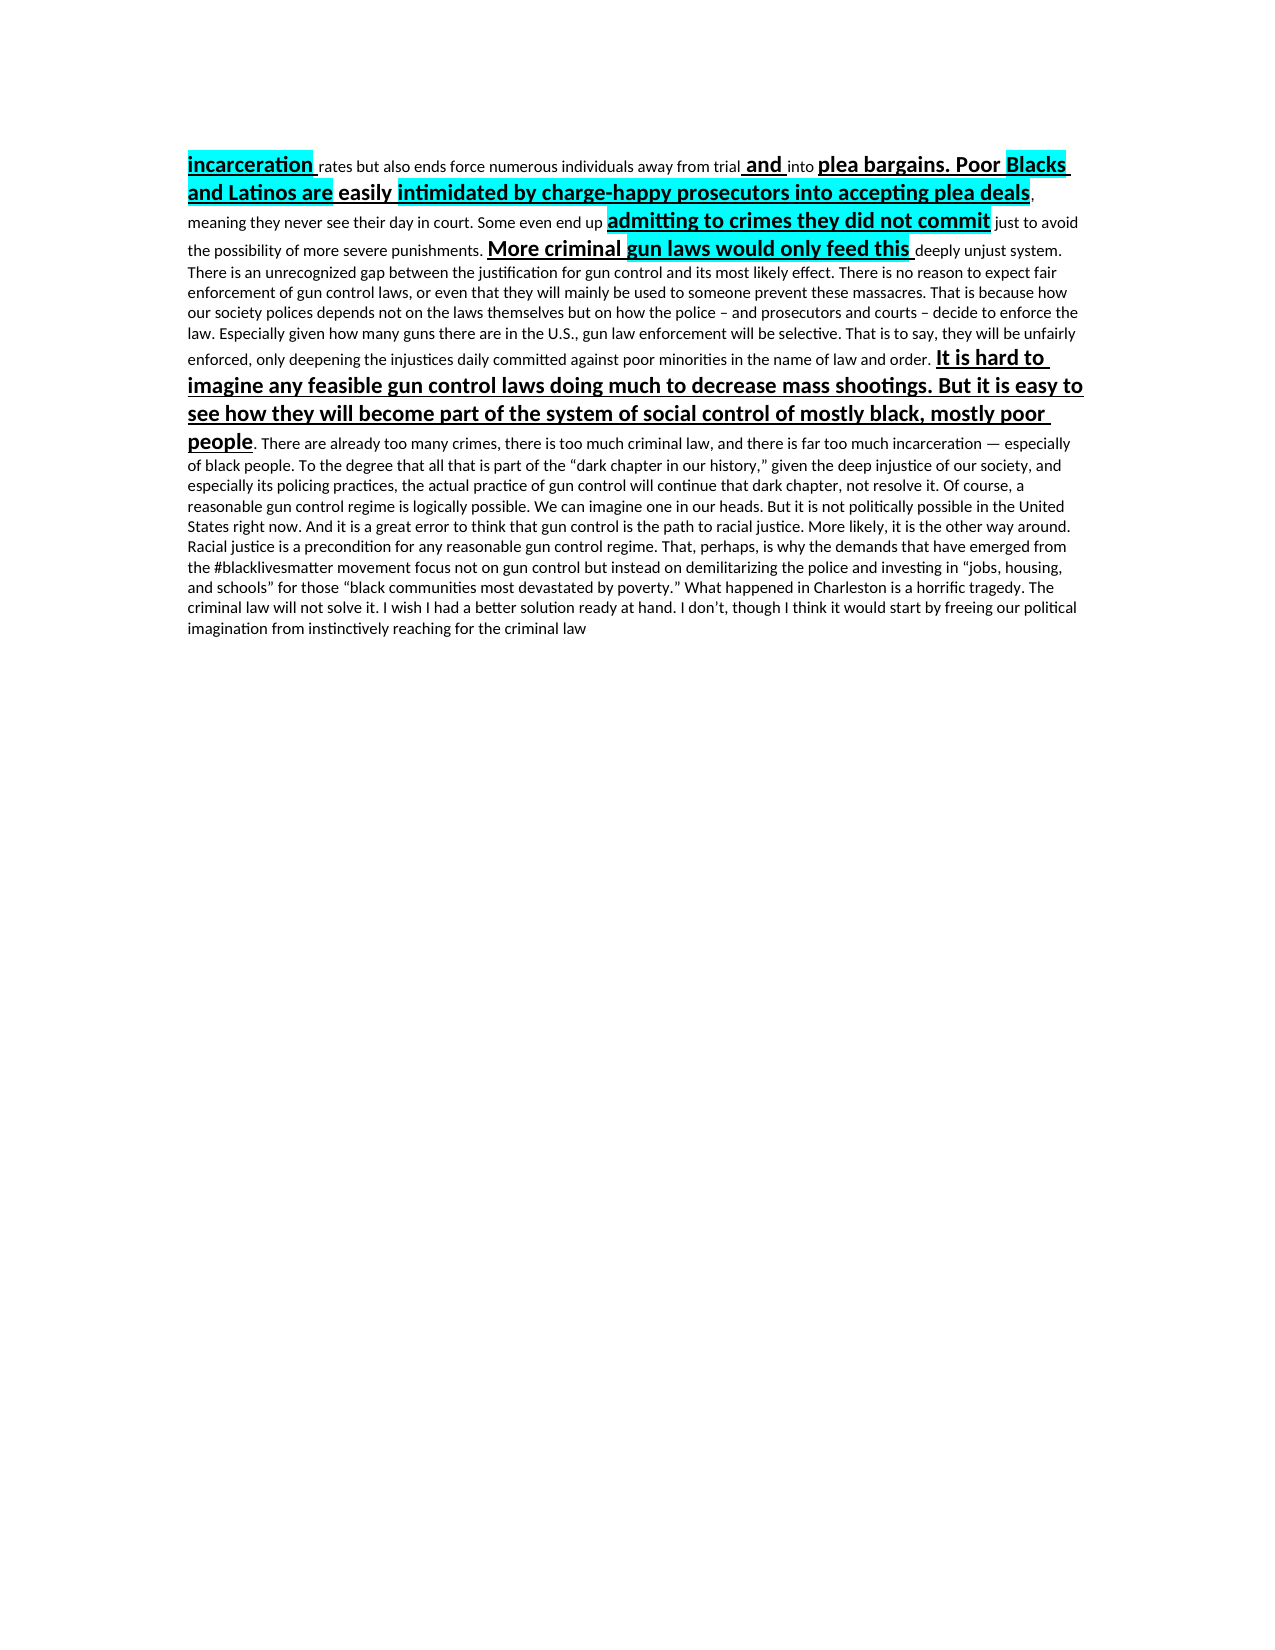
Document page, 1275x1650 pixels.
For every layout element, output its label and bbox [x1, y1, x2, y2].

text [187, 150, 1087, 638]
